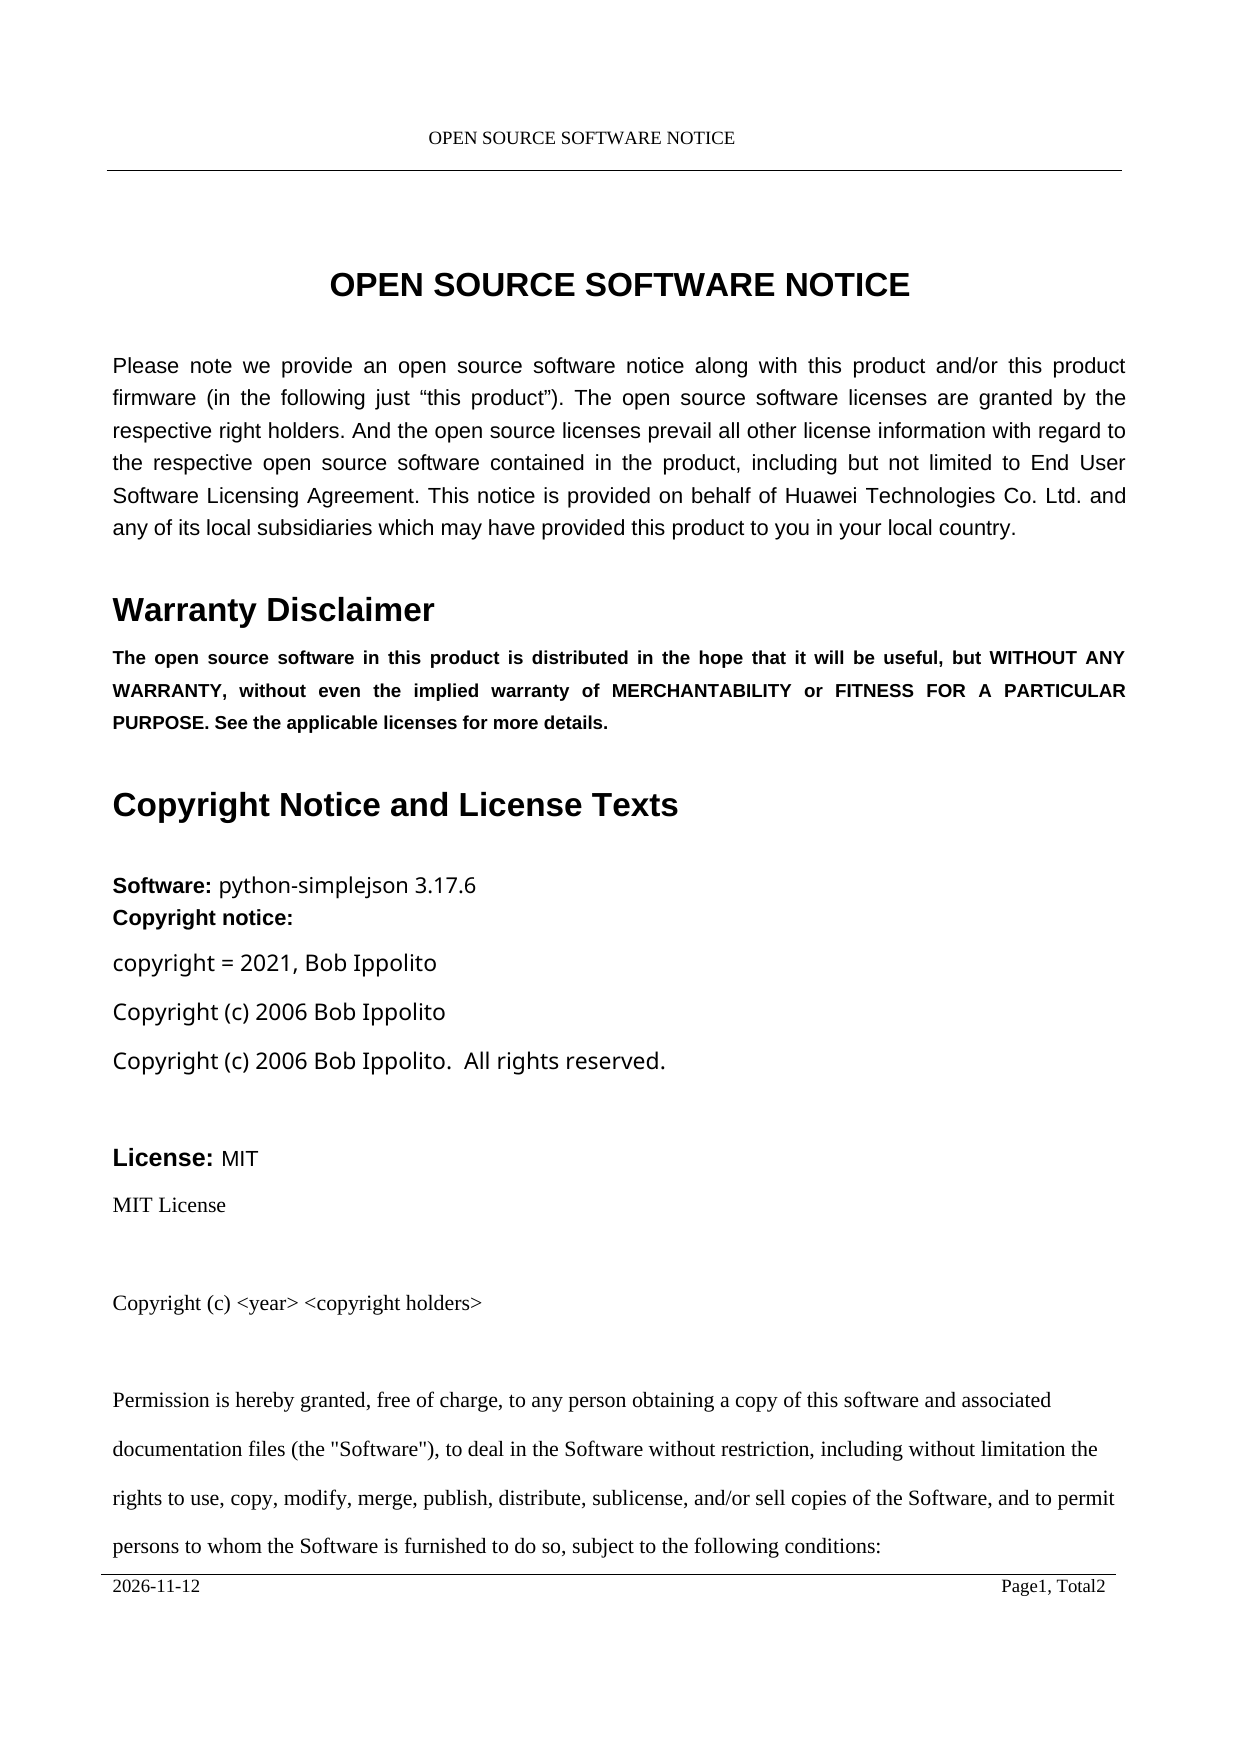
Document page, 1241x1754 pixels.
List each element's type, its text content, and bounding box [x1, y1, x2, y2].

text copyright = 2021, Bob Ippolito Copyright (c) 2006 Bob Ippolito Copyright (c) 2006 Bob Ippolito. All rights reserved. [112, 947, 1128, 1125]
text The open source software in this product is distributed in the hope that it will be useful, but WITHOUT ANY WARRANTY, without even the implied warranty of MERCHANTABILITY or FITNESS FOR A PARTICULAR PURPOSE. See the applicable licenses for more details. [112, 641, 1128, 739]
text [112, 1188, 1128, 1562]
text Software: python-simplejson 3.17.6 [112, 869, 1128, 901]
text Copyright Notice and License Texts [112, 771, 1128, 836]
text OPEN SOURCE SOFTWARE NOTICE [112, 251, 1128, 316]
text Warranty Disclaimer [112, 576, 1128, 641]
text Please note we provide an open source software notice along with this product and/or this product firmware (in the following just “this product”). The open source software licenses are granted by the respective right holders. And the open source licenses prevail all other license information with regard to the respective open source software contained in the product, including but not limited to End User Software Licensing Agreement. This notice is provided on behalf of Huawei Technologies Co. Ltd. and any of its local subsidiaries which may have provided this product to you in your local country. [112, 349, 1128, 544]
text Copyright notice: [112, 901, 1128, 934]
text License: MIT [112, 1142, 1128, 1174]
